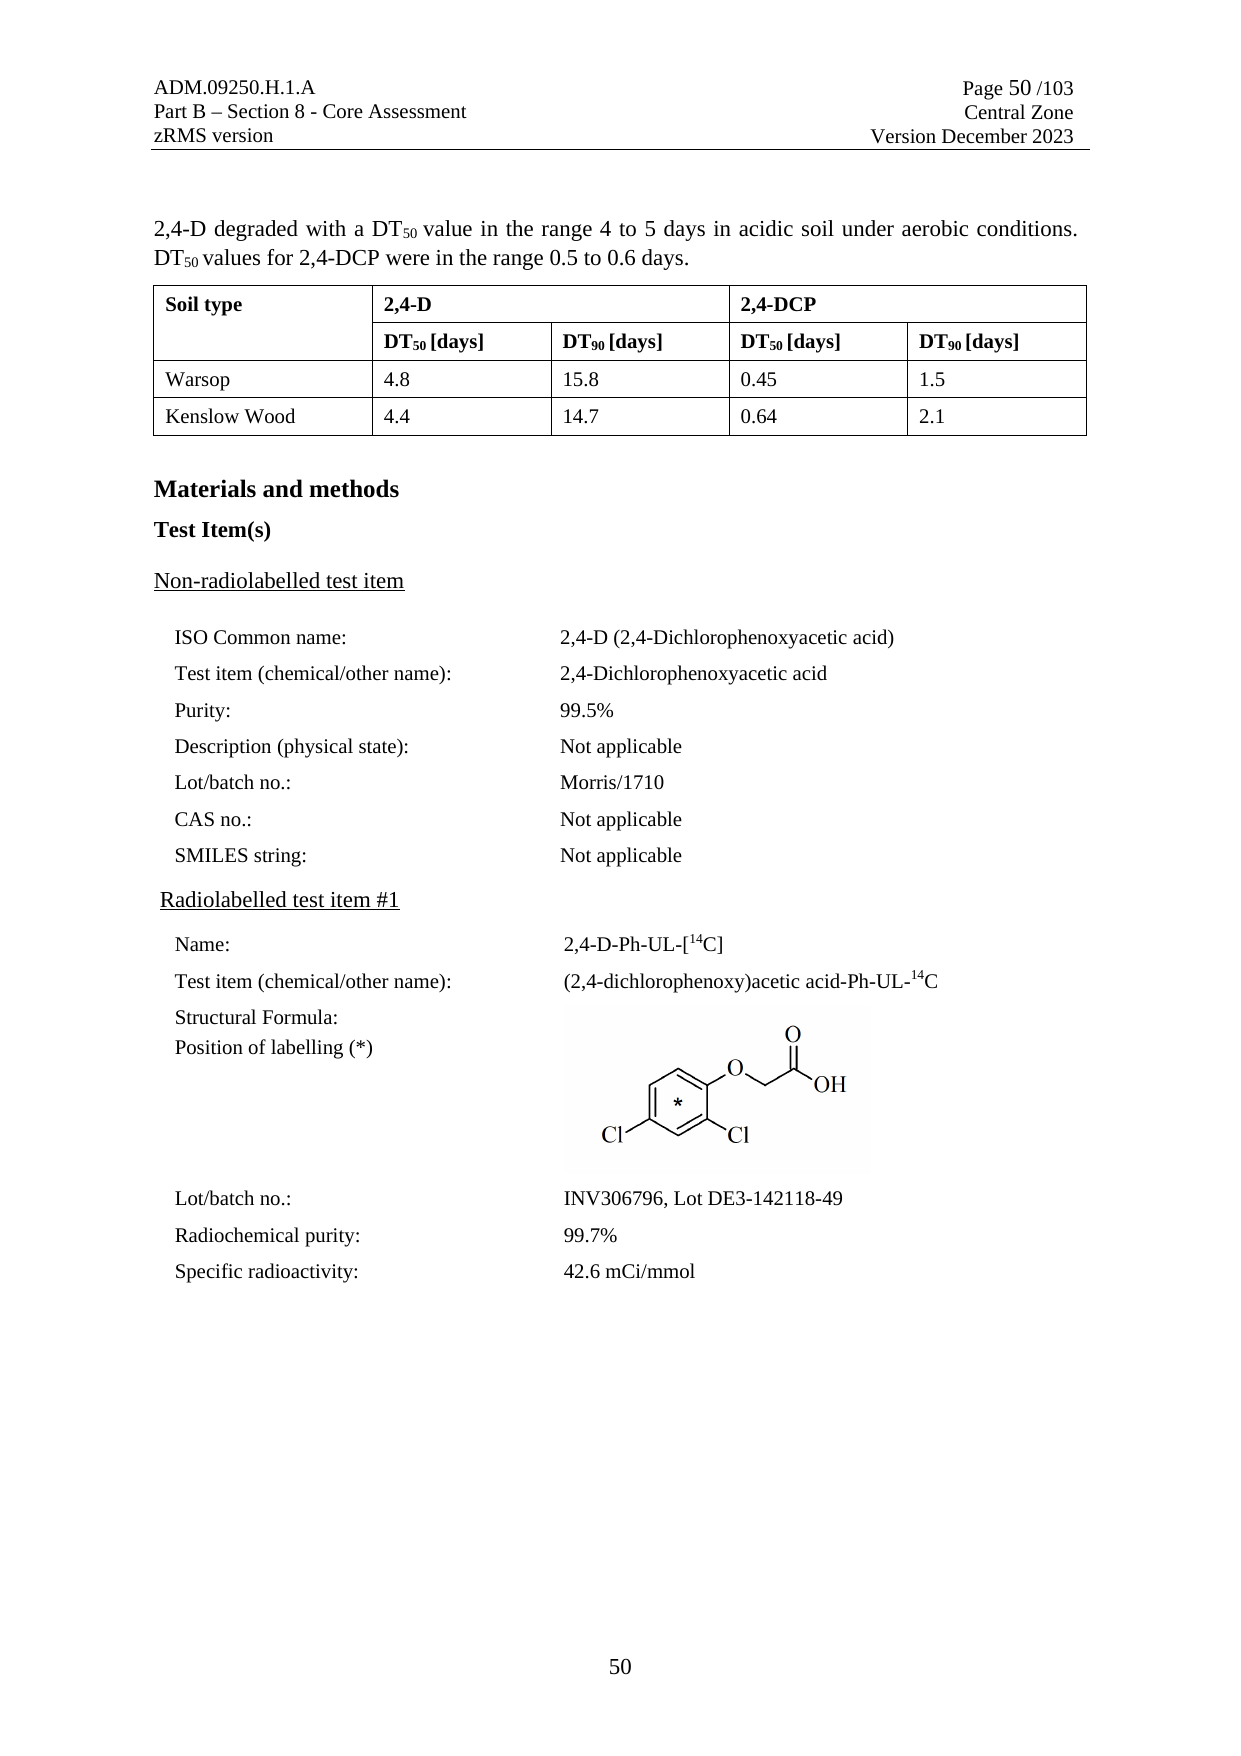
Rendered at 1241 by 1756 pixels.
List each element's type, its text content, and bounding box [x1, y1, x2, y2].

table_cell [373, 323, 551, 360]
text Lot/batch no.: INV306796, Lot DE3-142118-49 [174, 1186, 1101, 1210]
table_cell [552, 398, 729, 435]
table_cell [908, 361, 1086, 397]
text Purity: 99.5% [174, 698, 1101, 722]
text Radiolabelled test item #1 [158, 886, 401, 912]
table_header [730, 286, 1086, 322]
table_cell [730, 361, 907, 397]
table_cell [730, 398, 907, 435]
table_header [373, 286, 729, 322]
text Test item (chemical/other name): (2,4-dichlorophenoxy)acetic acid-Ph-UL-14C Structural Formula: [174, 956, 938, 1029]
text Position of labelling (*) [174, 1035, 1101, 1059]
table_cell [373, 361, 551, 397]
text 2,4-D degraded with a DT50 value in the range 4 to 5 days in acidic soil under aerobic conditions. DT50 values for 2,4-DCP were in the range 0.5 to 0.6 days. [153, 215, 1079, 272]
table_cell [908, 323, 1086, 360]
picture [563, 1029, 872, 1035]
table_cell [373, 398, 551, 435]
text ISO Common name: 2,4-D (2,4-Dichlorophenoxyacetic acid) Test item (chemical/other name): 2,4-Dichlorophenoxyacetic acid [174, 624, 895, 685]
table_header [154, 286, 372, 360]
text Materials and methods [153, 474, 1101, 503]
text Name: 2,4-D-Ph-UL-[14C] [174, 930, 1101, 956]
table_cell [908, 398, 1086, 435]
text Non-radiolabelled test item [153, 567, 1101, 593]
text Radiochemical purity: 99.7% [174, 1223, 1101, 1247]
text CAS no.: Not applicable [174, 807, 1101, 831]
text SMILES string: Not applicable [174, 843, 1101, 867]
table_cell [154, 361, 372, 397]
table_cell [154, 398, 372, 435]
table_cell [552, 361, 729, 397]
text Specific radioactivity: 42.6 mCi/mmol [174, 1259, 1101, 1283]
picture [563, 1059, 872, 1174]
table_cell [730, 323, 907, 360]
text Description (physical state): Not applicable [174, 734, 1101, 758]
subtitle Test Item(s) [153, 516, 1101, 542]
text Lot/batch no.: Morris/1710 [174, 770, 1101, 794]
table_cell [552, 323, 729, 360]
